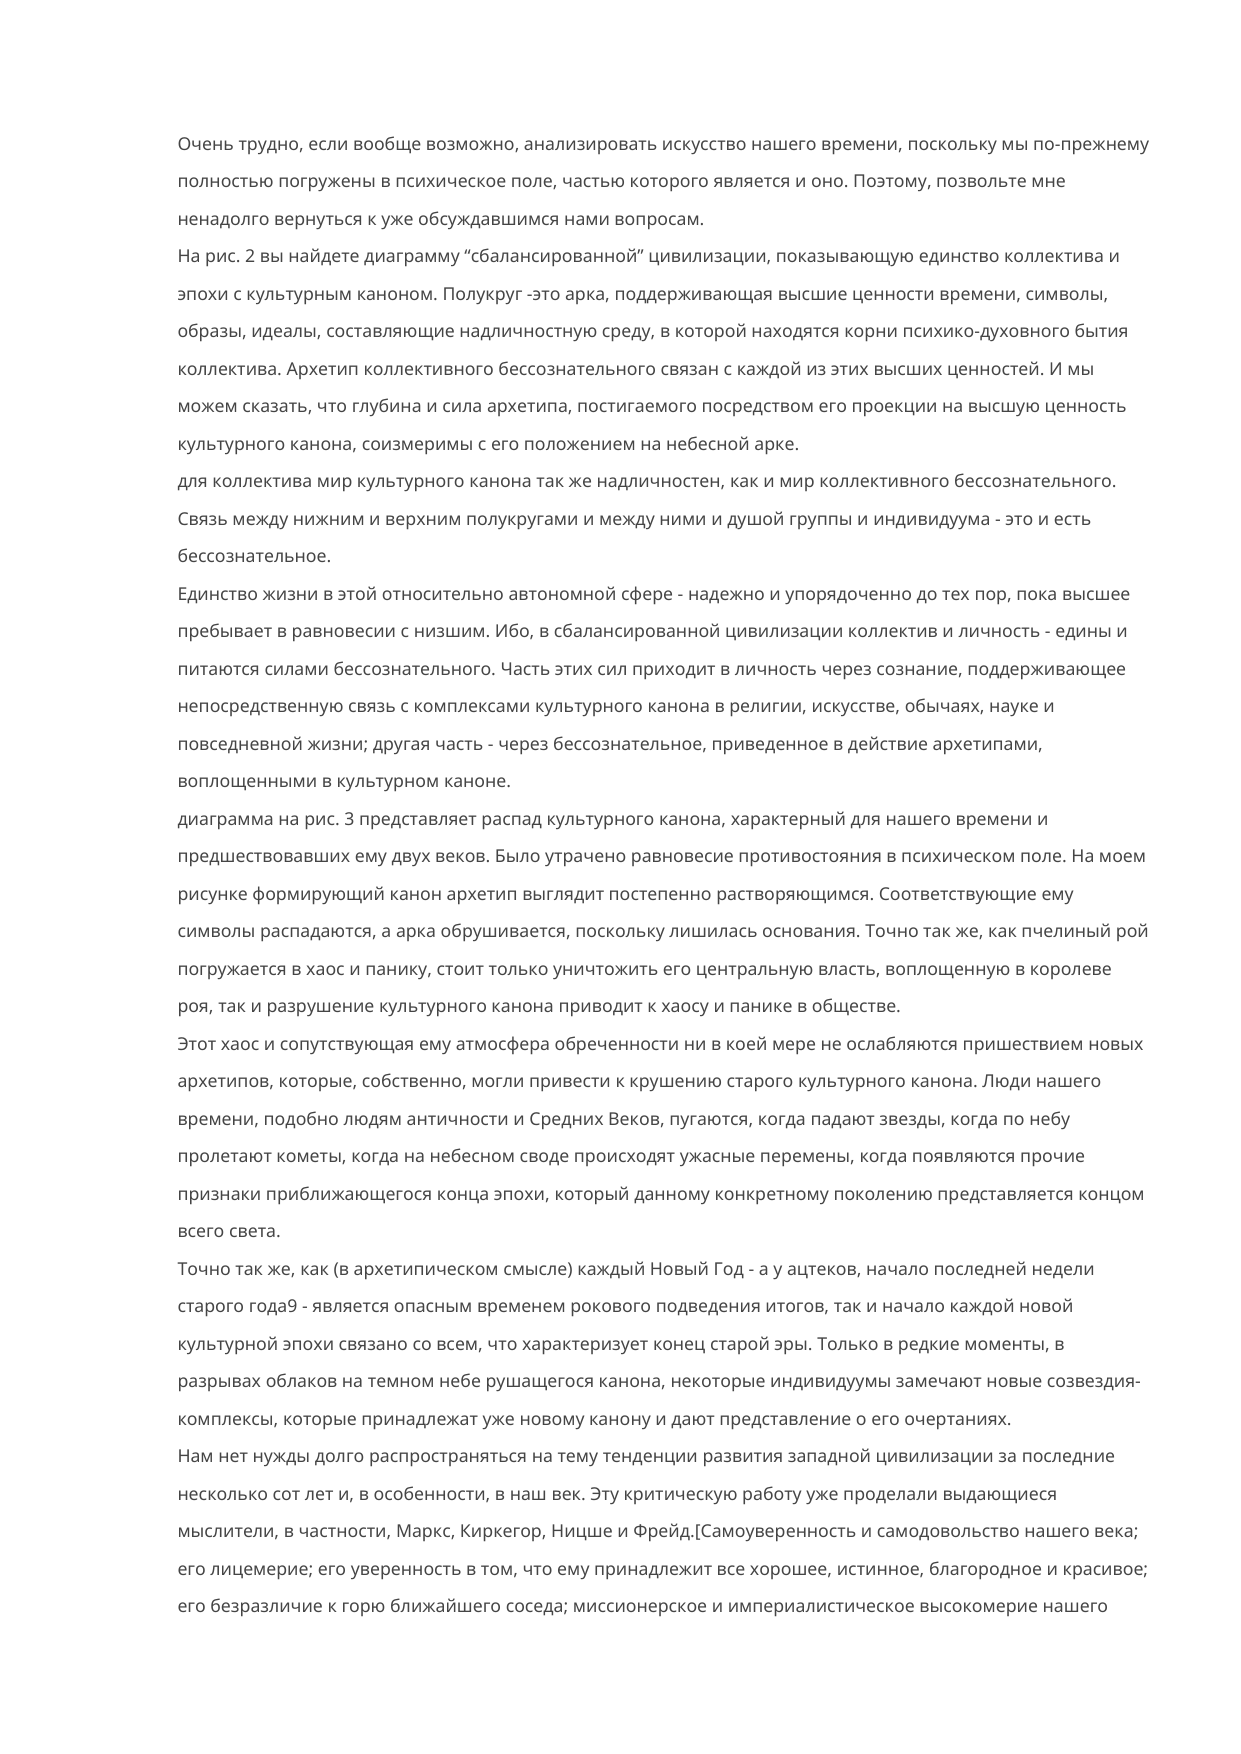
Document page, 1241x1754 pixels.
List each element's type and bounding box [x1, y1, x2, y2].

text [177, 118, 1152, 1618]
